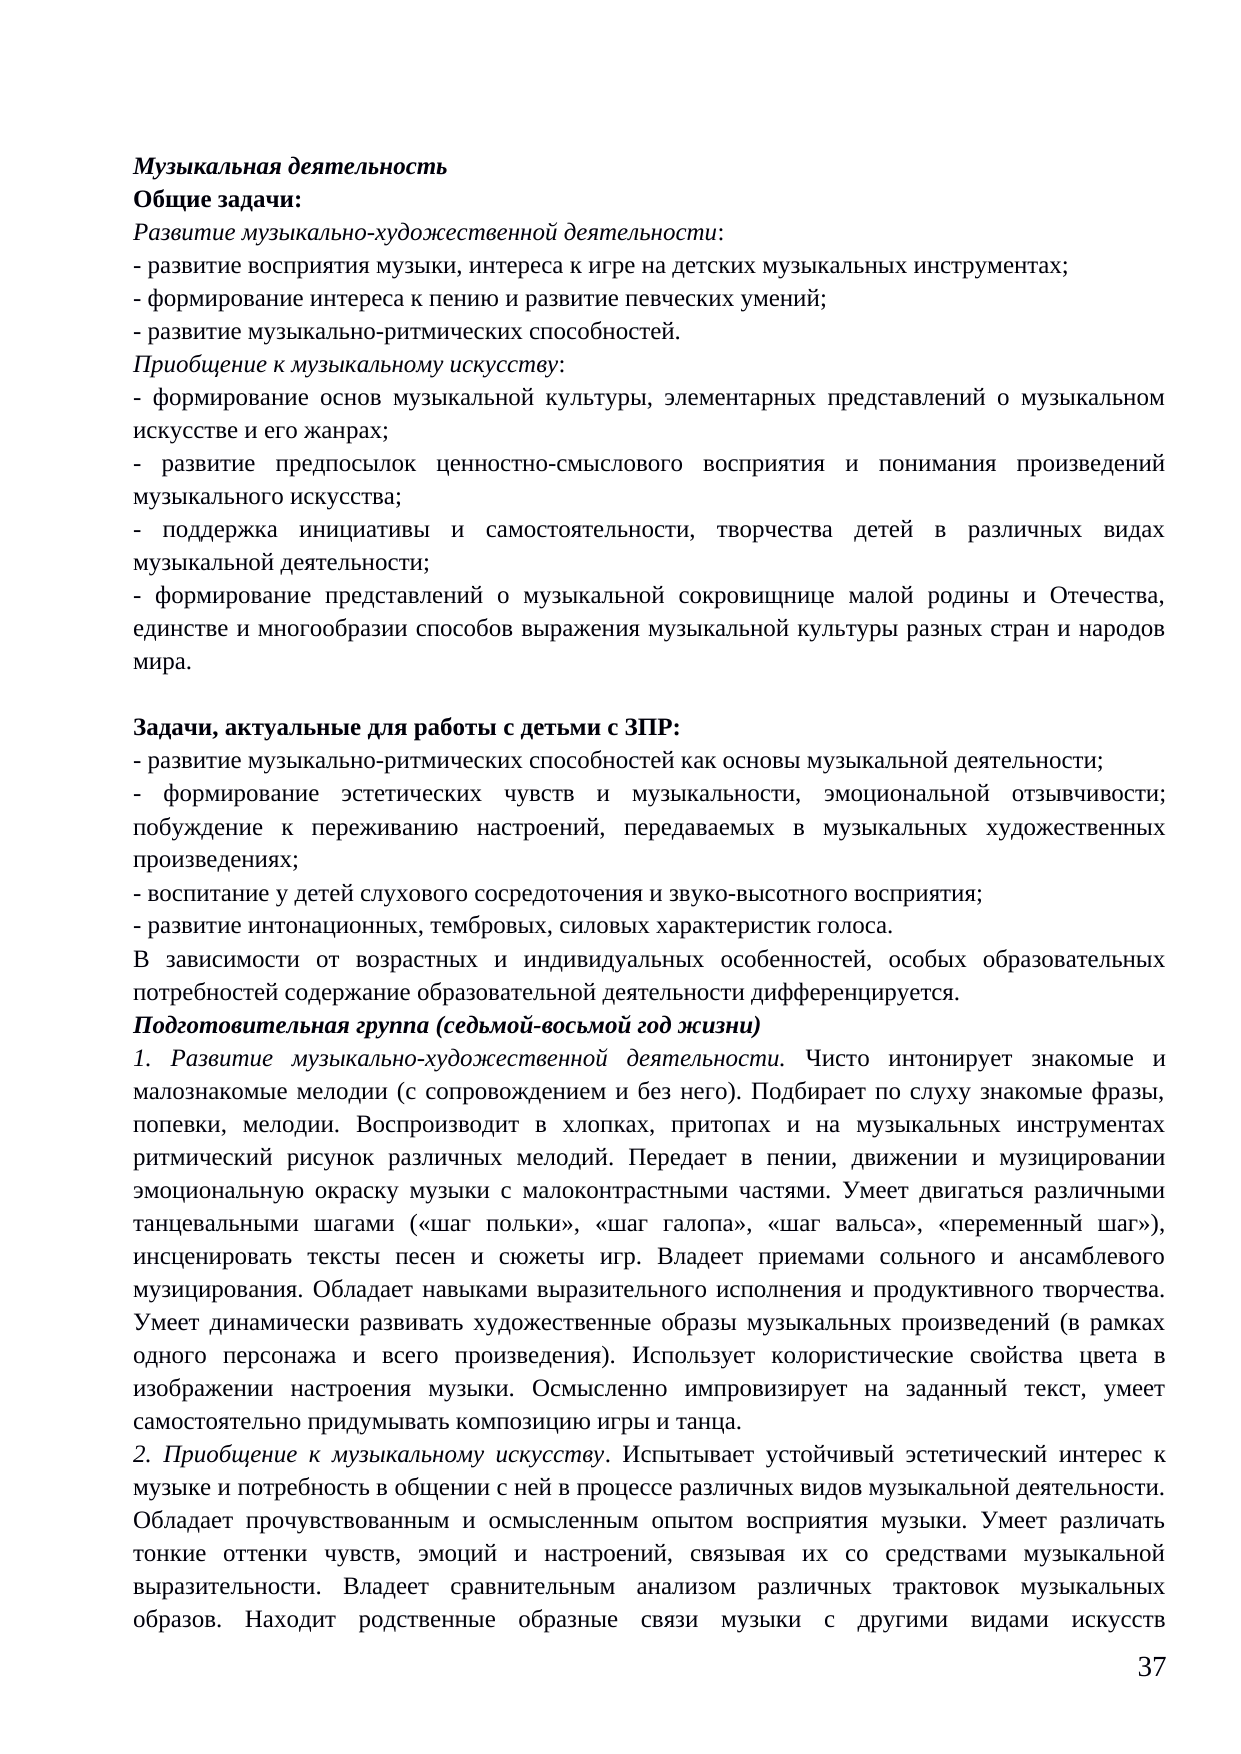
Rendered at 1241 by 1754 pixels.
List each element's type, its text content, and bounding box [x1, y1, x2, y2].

text - развитие предпосылок ценностно-смыслового восприятия и понимания произведений музыкального искусства; [133, 448, 1166, 510]
text Подготовительная группа (седьмой-восьмой год жизни) [133, 1010, 1166, 1038]
text - развитие музыкально-ритмических способностей. [133, 316, 1166, 345]
text - воспитание у детей слухового сосредоточения и звуко-высотного восприятия; [133, 878, 1166, 906]
text Развитие музыкально-художественной деятельности: [133, 217, 1166, 246]
text 1. Развитие музыкально-художественной деятельности. Чисто интонирует знакомые и малознакомые мелодии (с сопровождением и без него). Подбирает по слуху знакомые фразы, попевки, мелодии. Воспроизводит в хлопках, притопах и на музыкальных инструментах ритмический рисунок различных мелодий. Передает в пении, движении и музицировании эмоциональную окраску музыки с малоконтрастными частями. Умеет двигаться различными танцевальными шагами («шаг польки», «шаг галопа», «шаг вальса», «переменный шаг»), инсценировать тексты песен и сюжеты игр. Владеет приемами сольного и ансамблевого музицирования. Обладает навыками выразительного исполнения и продуктивного творчества. Умеет динамически развивать художественные образы музыкальных произведений (в рамках одного персонажа и всего произведения). Использует колористические свойства цвета в изображении настроения музыки. Осмысленно импровизирует на заданный текст, умеет самостоятельно придумывать композицию игры и танца. [133, 1043, 1166, 1435]
text - формирование представлений о музыкальной сокровищнице малой родины и Отечества, единстве и многообразии способов выражения музыкальной культуры разных стран и народов мира. [133, 580, 1166, 675]
text - развитие восприятия музыки, интереса к игре на детских музыкальных инструментах; [133, 250, 1166, 279]
text - формирование интереса к пению и развитие певческих умений; [133, 283, 1166, 312]
text - поддержка инициативы и самостоятельности, творчества детей в различных видах музыкальной деятельности; [133, 514, 1166, 576]
text - развитие интонационных, тембровых, силовых характеристик голоса. [133, 911, 1166, 939]
text Общие задачи: [133, 184, 1166, 213]
text В зависимости от возрастных и индивидуальных особенностей, особых образовательных потребностей содержание образовательной деятельности дифференцируется. [133, 944, 1166, 1005]
text Задачи, актуальные для работы с детьми с ЗПР: [133, 712, 1166, 741]
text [133, 1439, 1166, 1633]
list Музыкальная деятельность [133, 151, 1166, 180]
text - формирование основ музыкальной культуры, элементарных представлений о музыкальном искусстве и его жанрах; [133, 382, 1166, 444]
text - формирование эстетических чувств и музыкальности, эмоциональной отзывчивости; побуждение к переживанию настроений, передаваемых в музыкальных художественных произведениях; [133, 778, 1166, 873]
text Приобщение к музыкальному искусству: [133, 349, 1166, 378]
text - развитие музыкально-ритмических способностей как основы музыкальной деятельности; [133, 746, 1166, 774]
